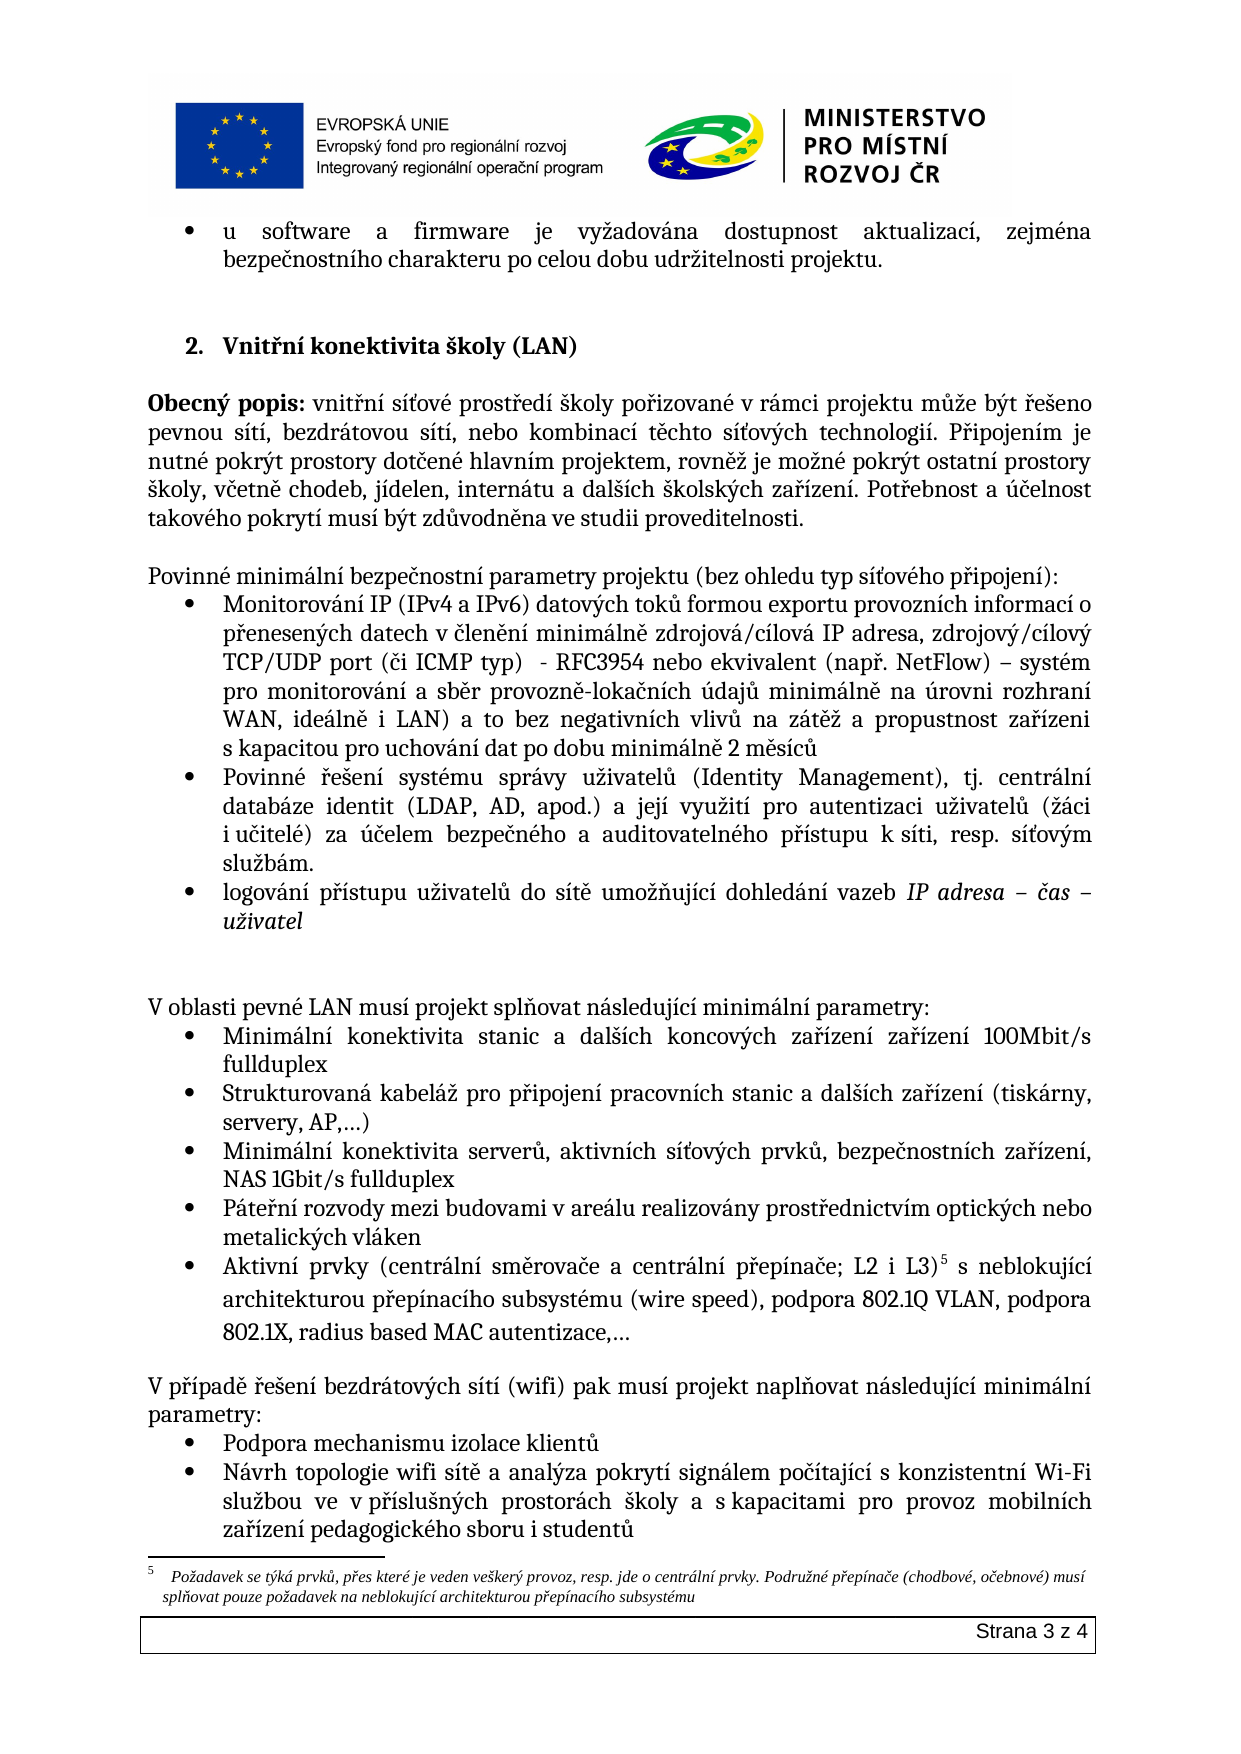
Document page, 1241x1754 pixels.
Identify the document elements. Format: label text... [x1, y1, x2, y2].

list Páteřní rozvody mezi budovami v areálu realizovány prostřednictvím optických nebo metalických vláken [185, 1194, 1092, 1252]
list Povinné řešení systému správy uživatelů (Identity Management), tj. centrální databáze identit (LDAP, AD, apod.) a její využití pro autentizaci uživatelů (žáci i učitelé) za účelem bezpečného a auditovatelného přístupu k síti, resp. síťovým službám. [185, 763, 1092, 878]
list Minimální konektivita serverů, aktivních síťových prvků, bezpečnostních zařízení, NAS 1Gbit/s fullduplex [185, 1137, 1092, 1194]
list Vnitřní konektivita školy (LAN) [185, 332, 1092, 360]
list V oblasti pevné LAN musí projekt splňovat následující minimální parametry: [148, 993, 1092, 1022]
list logování přístupu uživatelů do sítě umožňující dohledání vazeb IP adresa – čas – uživatel [185, 878, 1092, 935]
list Aktivní prvky (centrální směrovače a centrální přepínače; L2 i L3) s neblokující architekturou přepínacího subsystému (wire speed), podpora 802.1Q VLAN, podpora 802.1X, radius based MAC autentizace,… [185, 1252, 1092, 1346]
list Monitorování IP (IPv4 a IPv6) datových toků formou exportu provozních informací o přenesených datech v členění minimálně zdrojová/cílová IP adresa, zdrojový/cílový TCP/UDP port (či ICMP typ) - RFC3954 nebo ekvivalent (např. NetFlow) – systém pro monitorování a sběr provozně-lokačních údajů minimálně na úrovni rozhraní WAN, ideálně i LAN) a to bez negativních vlivů na zátěž a propustnost zařízeni s kapacitou pro uchování dat po dobu minimálně 2 měsíců [185, 590, 1092, 763]
list Návrh topologie wifi sítě a analýza pokrytí signálem počítající s konzistentní Wi-Fi službou ve v příslušných prostorách školy a s kapacitami pro provoz mobilních zařízení pedagogického sboru i studentů [185, 1458, 1092, 1544]
list u software a firmware je vyžadována dostupnost aktualizací, zejména bezpečnostního charakteru po celou dobu udržitelnosti projektu. [185, 217, 1092, 274]
list Strukturovaná kabeláž pro připojení pracovních stanic a dalších zařízení (tiskárny, servery, AP,…) [185, 1079, 1092, 1137]
list Minimální konektivita stanic a dalších koncových zařízení zařízení 100Mbit/s fullduplex [185, 1022, 1092, 1079]
list Podpora mechanismu izolace klientů [185, 1429, 1092, 1458]
picture [147, 73, 1013, 217]
list Povinné minimální bezpečnostní parametry projektu (bez ohledu typ síťového připojení): [148, 562, 1092, 590]
list V případě řešení bezdrátových sítí (wifi) pak musí projekt naplňovat následující minimální parametry: [148, 1372, 1092, 1429]
list Obecný popis: vnitřní síťové prostředí školy pořizované v rámci projektu může být řešeno pevnou sítí, bezdrátovou sítí, nebo kombinací těchto síťových technologií. Připojením je nutné pokrýt prostory dotčené hlavním projektem, rovněž je možné pokrýt ostatní prostory školy, včetně chodeb, jídelen, internátu a dalších školských zařízení. Potřebnost a účelnost takového pokrytí musí být zdůvodněna ve studii proveditelnosti. [148, 389, 1092, 533]
